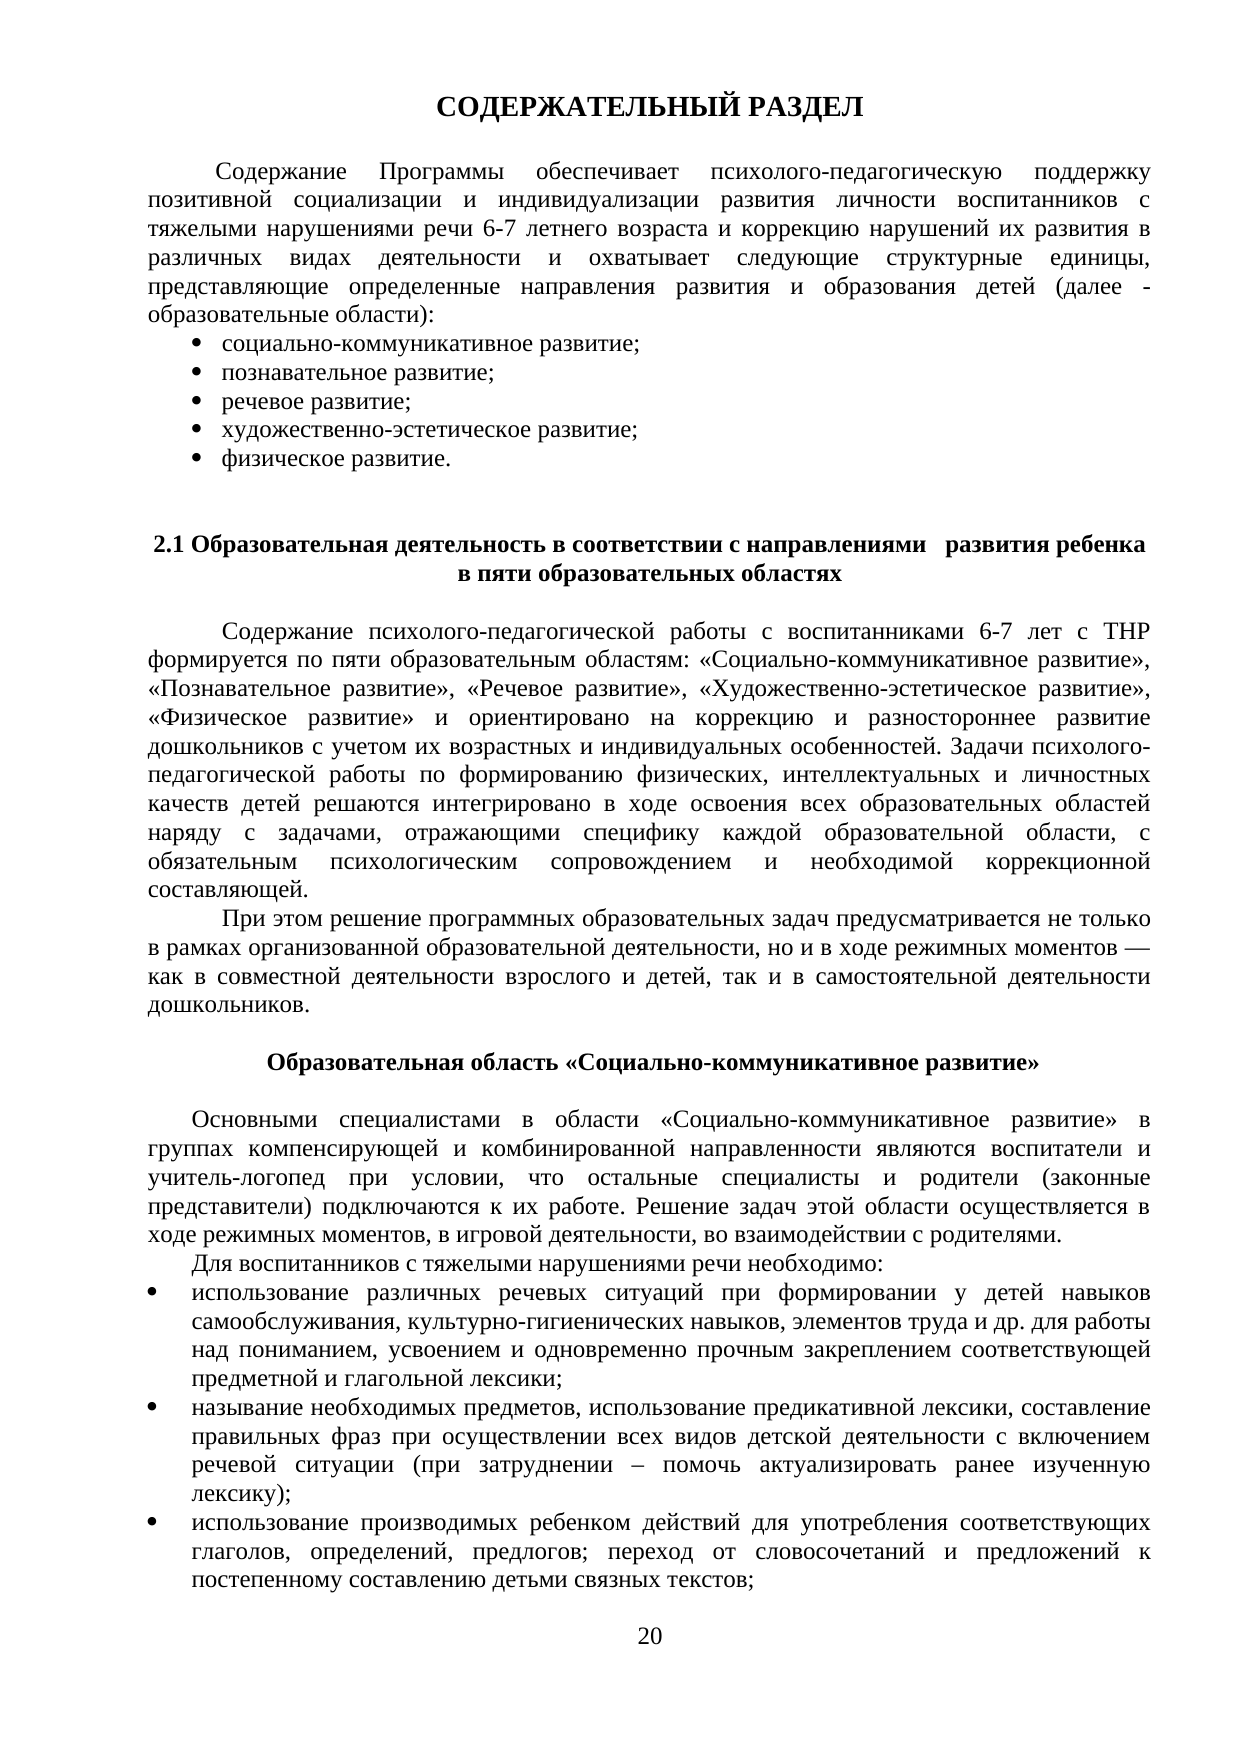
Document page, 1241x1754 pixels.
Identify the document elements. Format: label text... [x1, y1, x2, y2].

text Для воспитанников с тяжелыми нарушениями речи необходимо: [148, 1248, 1152, 1277]
list художественно-эстетическое развитие; [148, 414, 1152, 443]
list называние необходимых предметов, использование предикативной лексики, составление правильных фраз при осуществлении всех видов детской деятельности с включением речевой ситуации (при затруднении – помочь актуализировать ранее изученную лексику); [148, 1392, 1152, 1507]
list социально-коммуникативное развитие; [192, 328, 1152, 357]
list использование различных речевых ситуаций при формировании у детей навыков самообслуживания, культурно-гигиенических навыков, элементов труда и др. для работы над пониманием, усвоением и одновременно прочным закреплением соответствующей предметной и глагольной лексики; [148, 1277, 1152, 1392]
text Содержание Программы обеспечивает психолого-педагогическую поддержку позитивной социализации и индивидуализации развития личности воспитанников с тяжелыми нарушениями речи 6-7 летнего возраста и коррекцию нарушений их развития в различных видах деятельности и охватывает следующие структурные единицы, представляющие определенные направления развития и образования детей (далее - образовательные области): [148, 156, 1152, 328]
text Основными специалистами в области «Социально-коммуникативное развитие» в группах компенсирующей и комбинированной направленности являются воспитатели и учитель-логопед при условии, что остальные специалисты и родители (законные представители) подключаются к их работе. Решение задач этой области осуществляется в ходе режимных моментов, в игровой деятельности, во взаимодействии с родителями. [148, 1104, 1152, 1248]
text СОДЕРЖАТЕЛЬНЫЙ РАЗДЕЛ [148, 89, 1152, 122]
list познавательное развитие; [148, 357, 1152, 386]
list физическое развитие. [148, 443, 1152, 472]
text Содержание психолого-педагогической работы с воспитанниками 6-7 лет с ТНР формируется по пяти образовательным областям: «Социально-коммуникативное развитие», «Познавательное развитие», «Речевое развитие», «Художественно-эстетическое развитие», «Физическое развитие» и ориентировано на коррекцию и разностороннее развитие дошкольников с учетом их возрастных и индивидуальных особенностей. Задачи психолого-педагогической работы по формированию физических, интеллектуальных и личностных качеств детей решаются интегрировано в ходе освоения всех образовательных областей наряду с задачами, отражающими специфику каждой образовательной области, с обязательным психологическим сопровождением и необходимой коррекционной составляющей. [148, 616, 1152, 903]
text Образовательная область «Социально-коммуникативное развитие» [148, 1047, 1152, 1076]
list речевое развитие; [148, 386, 1152, 414]
text При этом решение программных образовательных задач предусматривается не только в рамках организованной образовательной деятельности, но и в ходе режимных моментов — как в совместной деятельности взрослого и детей, так и в самостоятельной деятельности дошкольников. [148, 903, 1152, 1018]
text 2.1 Образовательная деятельность в соответствии с направлениями развития ребенка в пяти образовательных областях [148, 529, 1152, 587]
list использование производимых ребенком действий для употребления соответствующих глаголов, определений, предлогов; переход от словосочетаний и предложений к постепенному составлению детьми связных текстов; [148, 1507, 1152, 1593]
